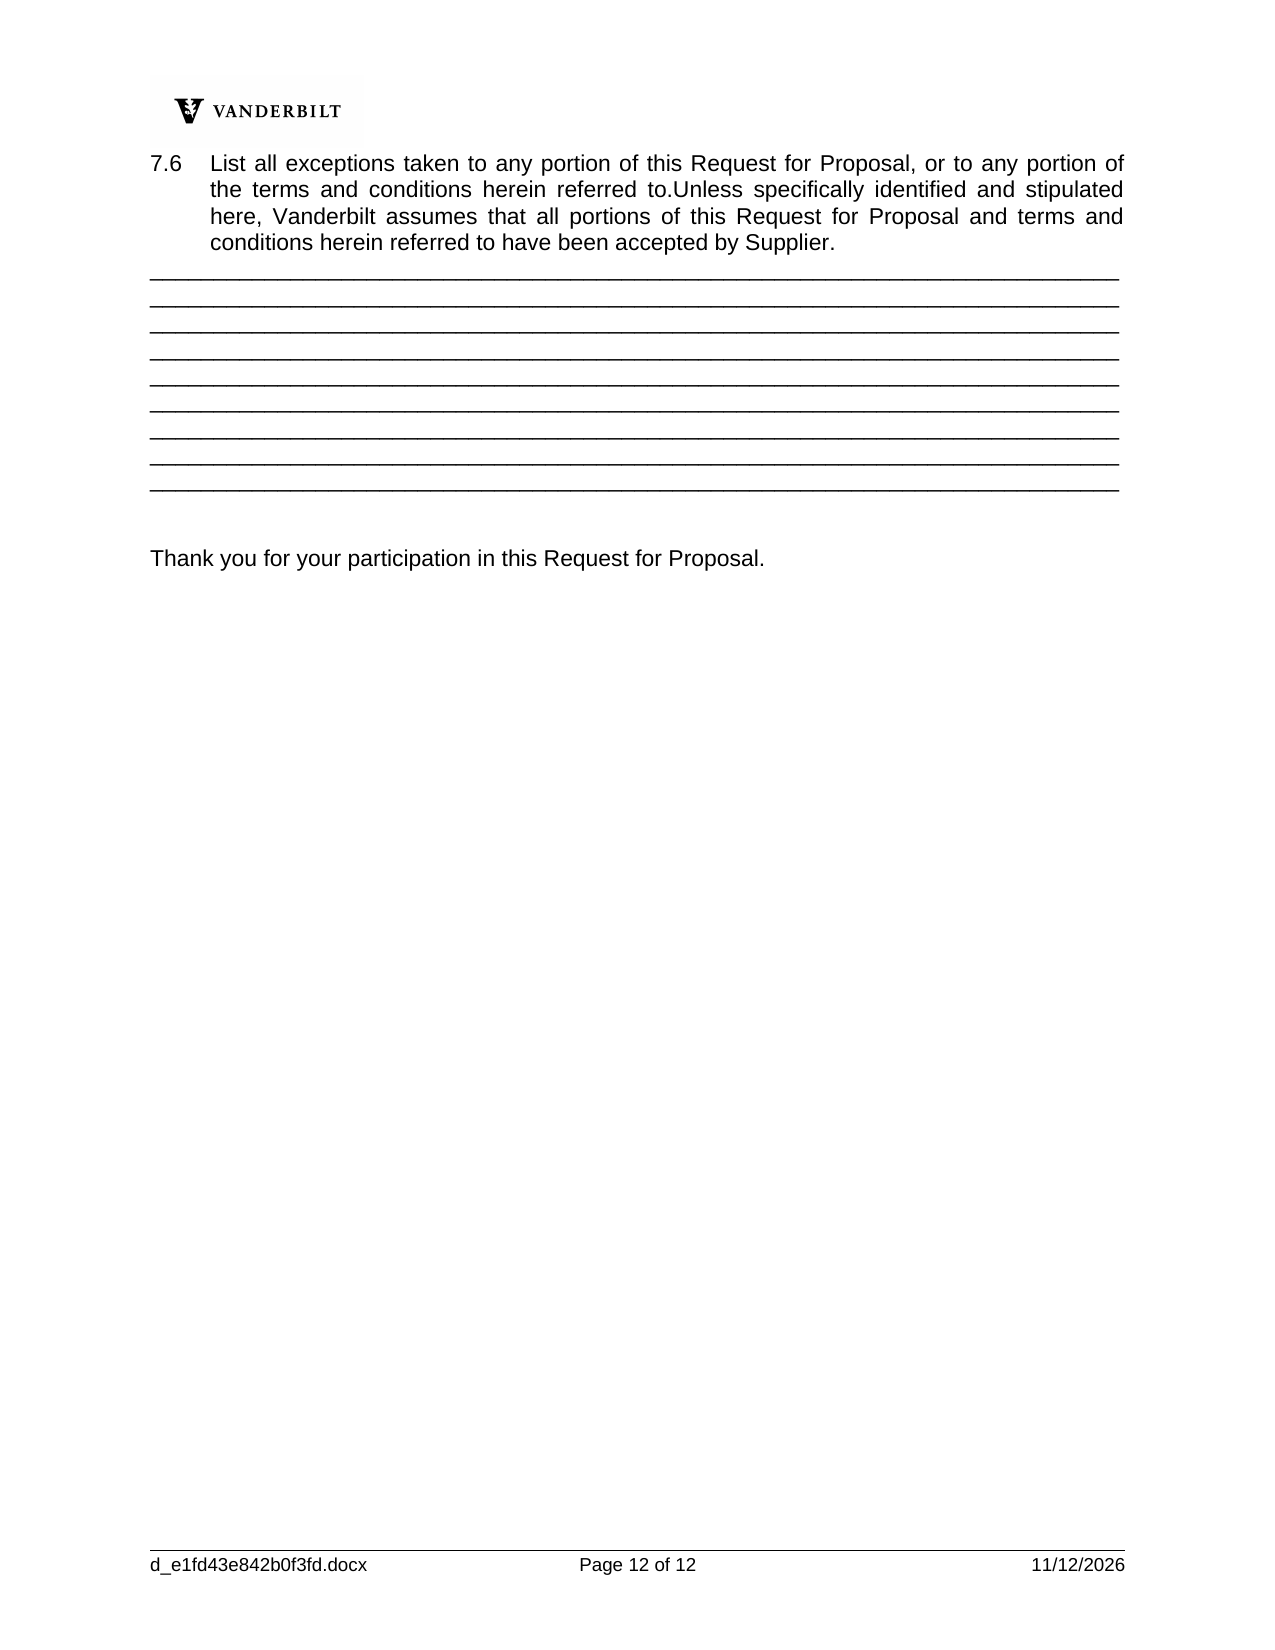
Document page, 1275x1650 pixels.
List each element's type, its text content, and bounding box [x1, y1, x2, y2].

text Thank you for your participation in this Request for Proposal. [150, 545, 1125, 572]
list List all exceptions taken to any portion of this Request for Proposal, or to any portion of the terms and conditions herein referred to.Unless specifically identified and stipulated here, Vanderbilt assumes that all portions of this Request for Proposal and terms and conditions herein referred to have been accepted by Supplier. [150, 150, 1125, 255]
picture [150, 75, 365, 148]
text ____________________________________________________________________________________________________________________________________________________________________________________________________________________________________________________________________________________________________________________________________________________________________________________________________________________________________________________________________________________________________________________________________________________________________________________________________________________________________________________________________________________________________________ [150, 255, 1125, 493]
